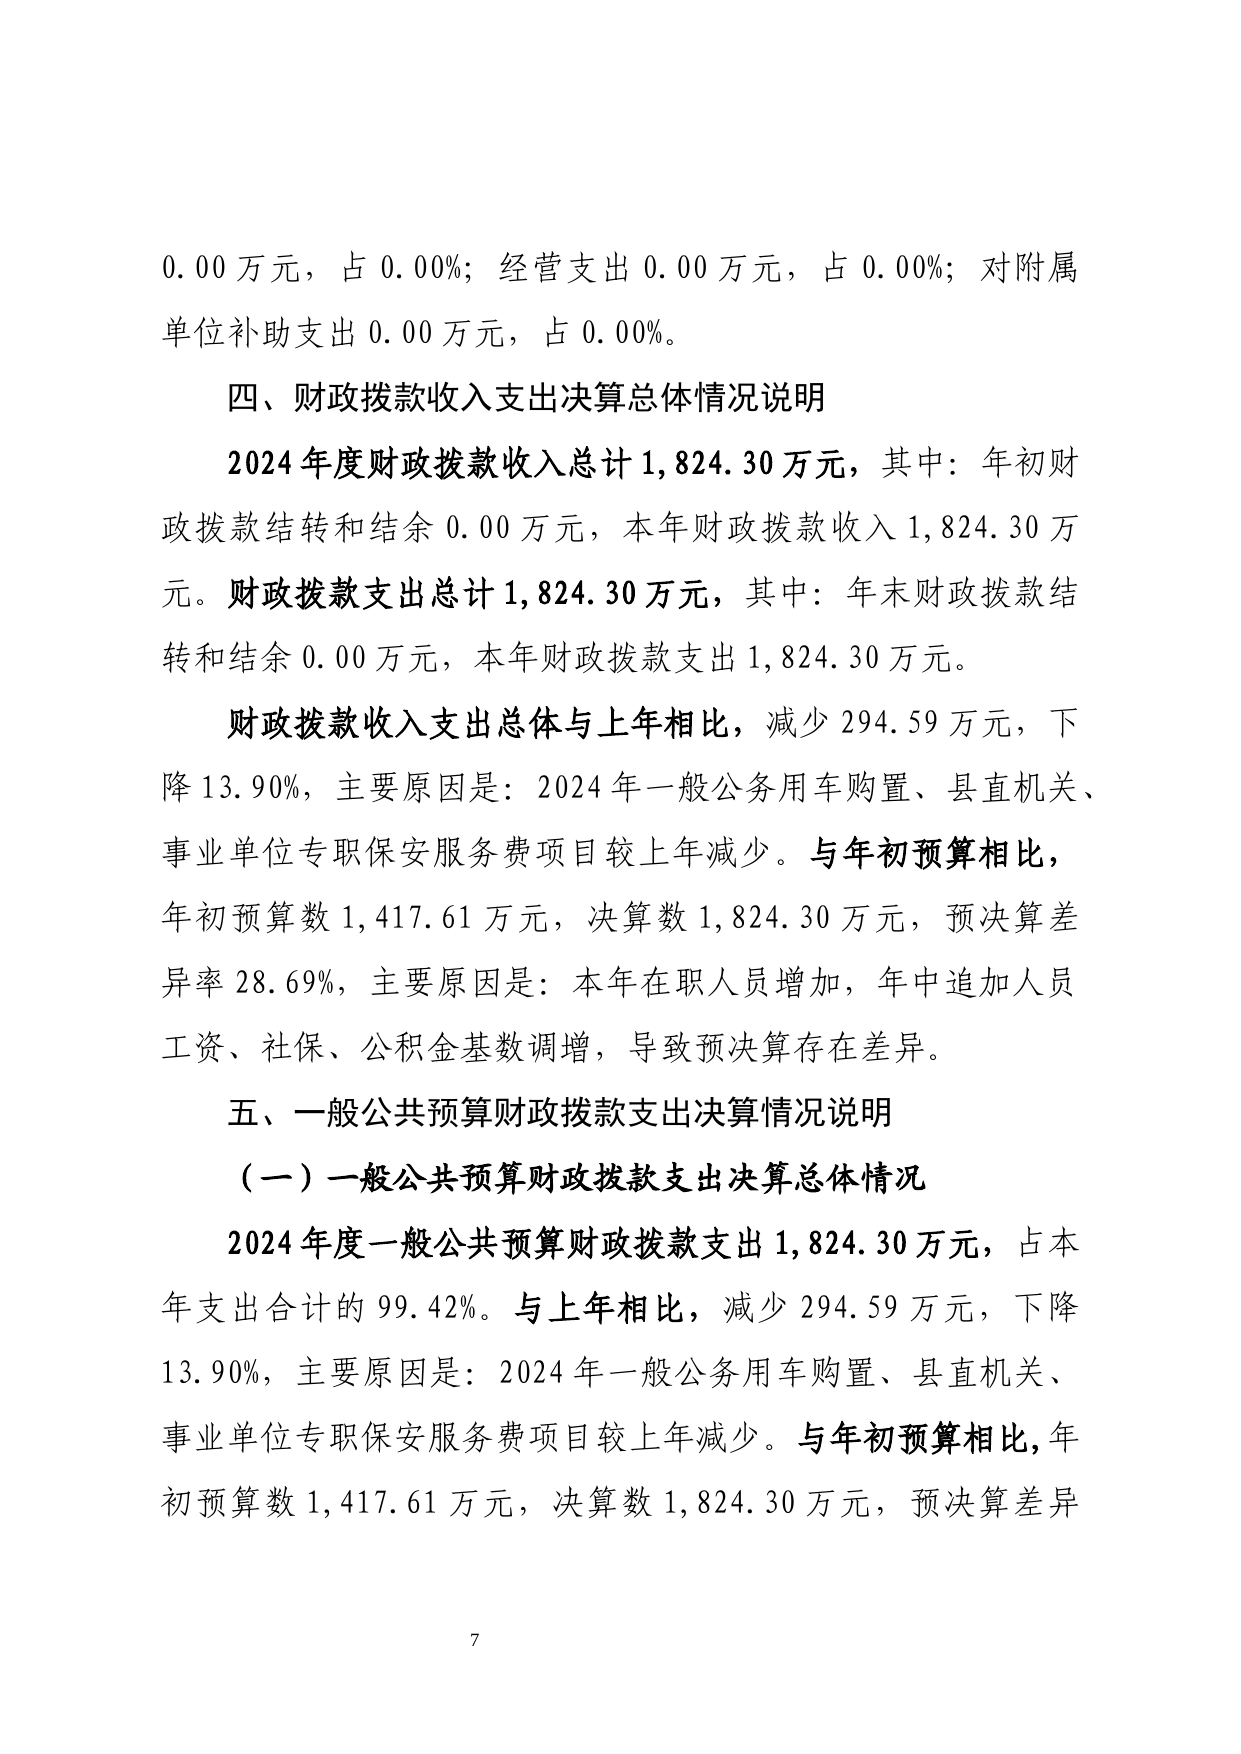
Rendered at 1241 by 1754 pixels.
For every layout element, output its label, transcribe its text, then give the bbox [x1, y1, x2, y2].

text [159, 1208, 1081, 1533]
text 财政拨款收入支出总体与上年相比，减少294.59万元，下降13.90%，主要原因是：2024年一般公务用车购置、县直机关、事业单位专职保安服务费项目较上年减少。与年初预算相比，年初预算数1,417.61万元，决算数1,824.30万元，预决算差异率28.69%，主要原因是：本年在职人员增加，年中追加人员工资、社保、公积金基数调增，导致预决算存在差异。 [159, 688, 1081, 1078]
text 四、财政拨款收入支出决算总体情况说明 [159, 363, 1081, 428]
text 五、一般公共预算财政拨款支出决算情况说明 [159, 1078, 1081, 1143]
text （一）一般公共预算财政拨款支出决算总体情况 [159, 1143, 1081, 1208]
text 2024年度财政拨款收入总计1,824.30万元，其中：年初财政拨款结转和结余0.00万元，本年财政拨款收入1,824.30万元。财政拨款支出总计1,824.30万元，其中：年末财政拨款结转和结余0.00万元，本年财政拨款支出1,824.30万元。 [159, 428, 1081, 688]
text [159, 233, 1081, 363]
